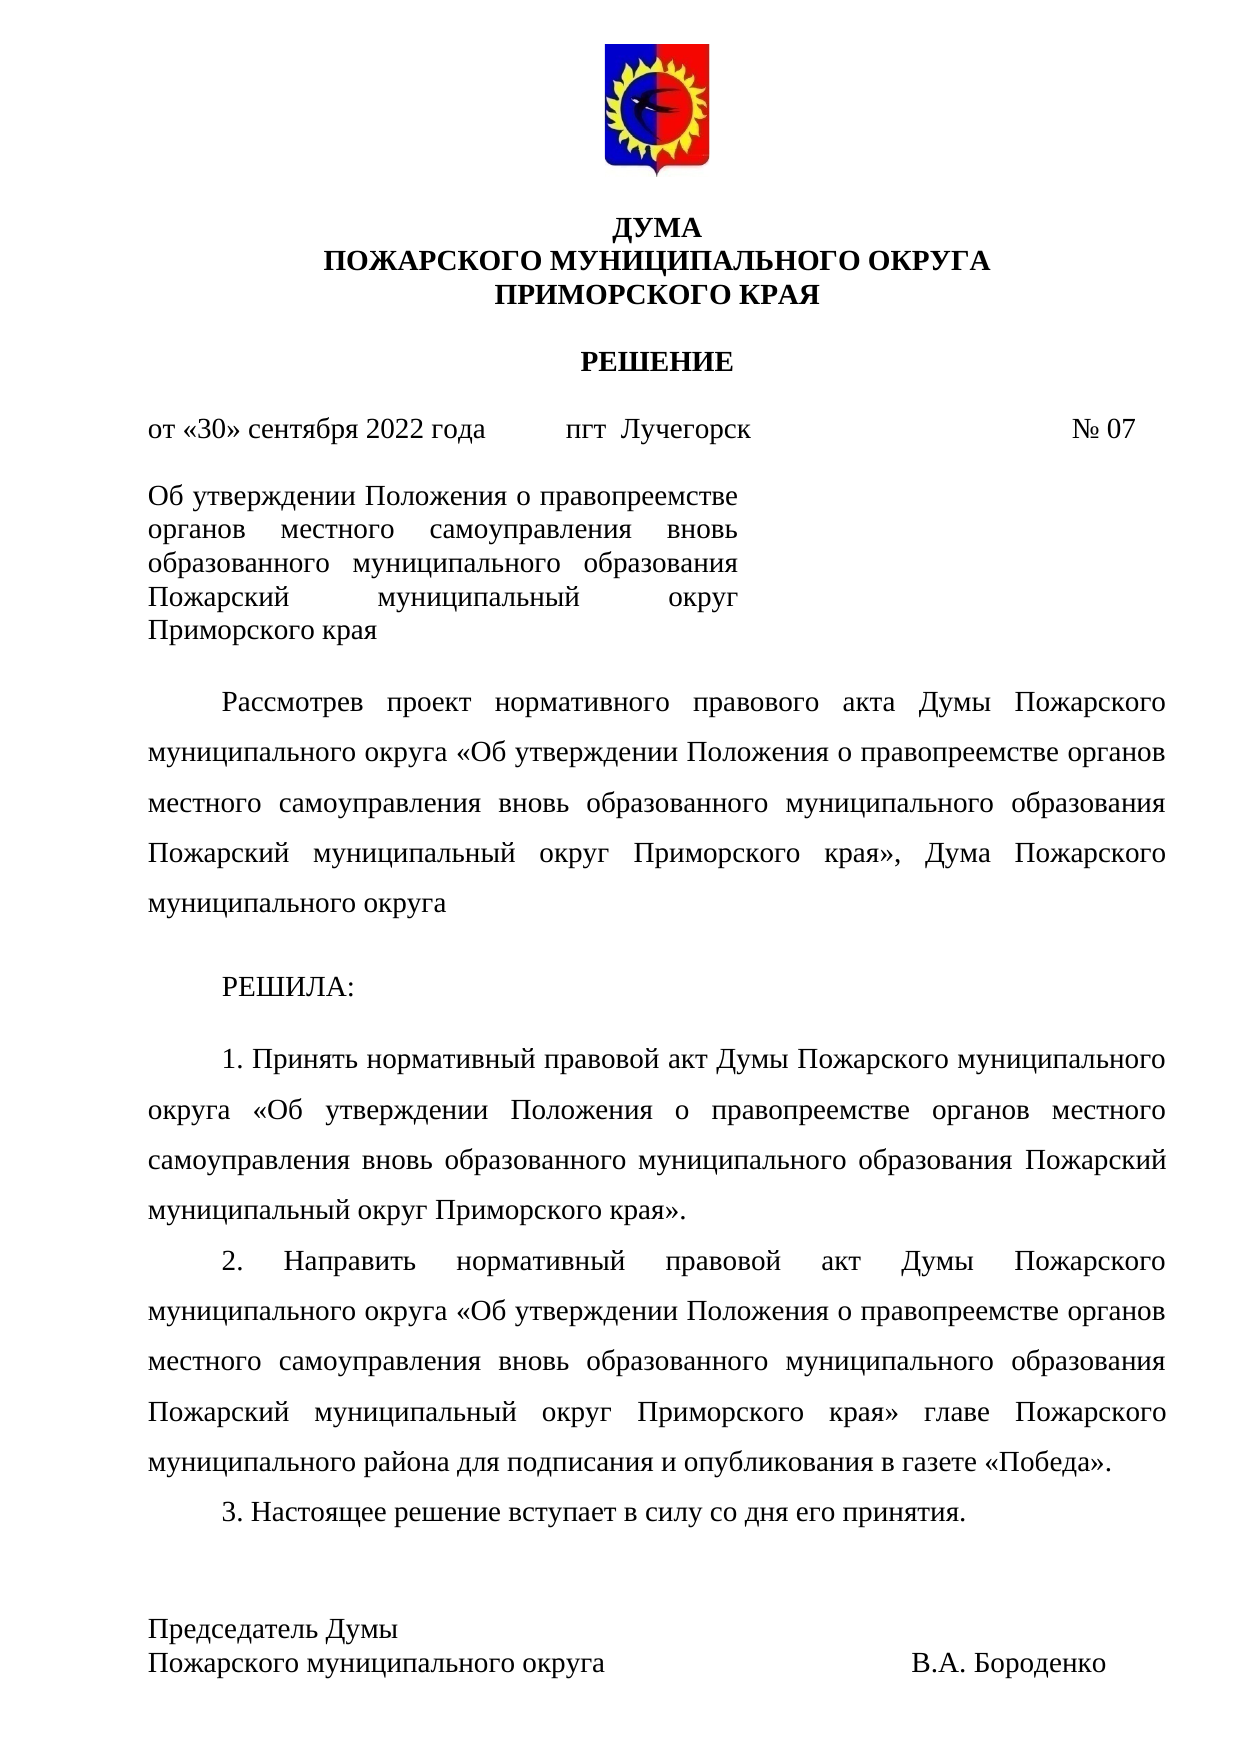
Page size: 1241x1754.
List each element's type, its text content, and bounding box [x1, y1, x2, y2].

text РЕШЕНИЕ [148, 344, 1167, 377]
text ДУМА [148, 210, 1167, 243]
text 3. Настоящее решение вступает в силу со дня его принятия. [148, 1494, 1167, 1528]
text Пожарского муниципального округа В.А. Бороденко [148, 1645, 1167, 1679]
text 2. Направить нормативный правовой акт Думы Пожарского муниципального округа «Об утверждении Положения о правопреемстве органов местного самоуправления вновь образованного муниципального образования Пожарский муниципальный округ Приморского края» главе Пожарского муниципального района для подписания и опубликования в газете «Победа». [148, 1243, 1167, 1477]
text РЕШИЛА: [148, 969, 1186, 1003]
picture [604, 44, 710, 177]
text Рассмотрев проект нормативного правового акта Думы Пожарского муниципального округа «Об утверждении Положения о правопреемстве органов местного самоуправления вновь образованного муниципального образования Пожарский муниципальный округ Приморского края», Дума Пожарского муниципального округа [148, 684, 1167, 919]
text от «30» сентября 2022 года пгт Лучегорск № 07 [148, 411, 1167, 444]
text 1. Принять нормативный правовой акт Думы Пожарского муниципального округа «Об утверждении Положения о правопреемстве органов местного самоуправления вновь образованного муниципального образования Пожарский муниципальный округ Приморского края». [148, 1041, 1167, 1226]
text ПРИМОРСКОГО КРАЯ [148, 277, 1167, 310]
text Председатель Думы [148, 1612, 1167, 1645]
text Об утверждении Положения о правопреемстве органов местного самоуправления вновь образованного муниципального образования Пожарский муниципальный округ Приморского края [148, 478, 738, 646]
text ПОЖАРСКОГО МУНИЦИПАЛЬНОГО ОКРУГА [148, 243, 1167, 277]
